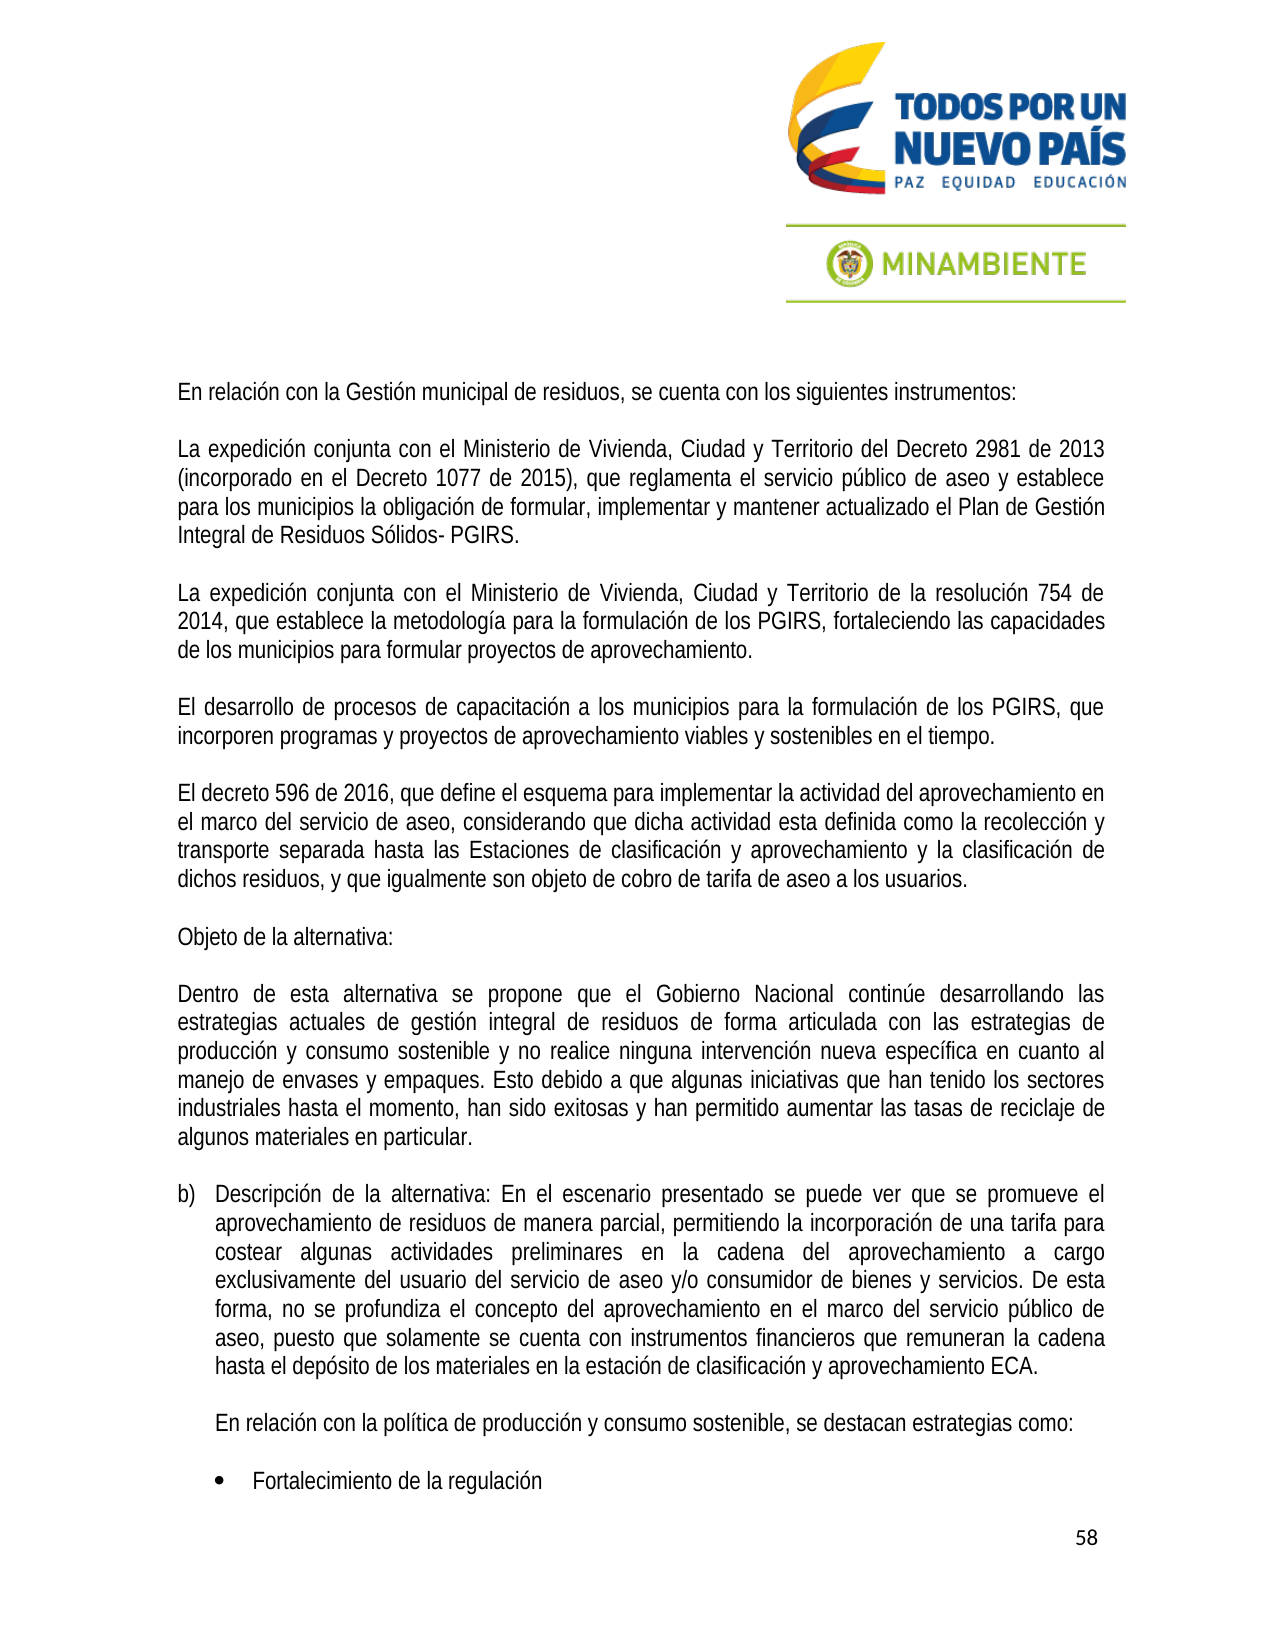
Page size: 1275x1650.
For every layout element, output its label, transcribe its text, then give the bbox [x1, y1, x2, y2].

text Dentro de esta alternativa se propone que el Gobierno Nacional continúe desarrollando las estrategias actuales de gestión integral de residuos de forma articulada con las estrategias de producción y consumo sostenible y no realice ninguna intervención nueva específica en cuanto al manejo de envases y empaques. Esto debido a que algunas iniciativas que han tenido los sectores industriales hasta el momento, han sido exitosas y han permitido aumentar las tasas de reciclaje de algunos materiales en particular. [177, 979, 1107, 1151]
picture [785, 42, 1127, 303]
list Fortalecimiento de la regulación [215, 1466, 1107, 1494]
text El decreto 596 de 2016, que define el esquema para implementar la actividad del aprovechamiento en el marco del servicio de aseo, considerando que dicha actividad esta definida como la recolección y transporte separada hasta las Estaciones de clasificación y aprovechamiento y la clasificación de dichos residuos, y que igualmente son objeto de cobro de tarifa de aseo a los usuarios. [177, 778, 1107, 893]
text En relación con la política de producción y consumo sostenible, se destacan estrategias como: [215, 1408, 1107, 1437]
text Objeto de la alternativa: [177, 921, 1107, 950]
text En relación con la Gestión municipal de residuos, se cuenta con los siguientes instrumentos: [177, 377, 1107, 406]
list Descripción de la alternativa: En el escenario presentado se puede ver que se promueve el aprovechamiento de residuos de manera parcial, permitiendo la incorporación de una tarifa para costear algunas actividades preliminares en la cadena del aprovechamiento a cargo exclusivamente del usuario del servicio de aseo y/o consumidor de bienes y servicios. De esta forma, no se profundiza el concepto del aprovechamiento en el marco del servicio público de aseo, puesto que solamente se cuenta con instrumentos financieros que remuneran la cadena hasta el depósito de los materiales en la estación de clasificación y aprovechamiento ECA. [177, 1179, 1107, 1380]
text El desarrollo de procesos de capacitación a los municipios para la formulación de los PGIRS, que incorporen programas y proyectos de aprovechamiento viables y sostenibles en el tiempo. [177, 692, 1107, 749]
text La expedición conjunta con el Ministerio de Vivienda, Ciudad y Territorio del Decreto 2981 de 2013 (incorporado en el Decreto 1077 de 2015), que reglamenta el servicio público de aseo y establece para los municipios la obligación de formular, implementar y mantener actualizado el Plan de Gestión Integral de Residuos Sólidos- PGIRS. [177, 434, 1107, 549]
text La expedición conjunta con el Ministerio de Vivienda, Ciudad y Territorio de la resolución 754 de 2014, que establece la metodología para la formulación de los PGIRS, fortaleciendo las capacidades de los municipios para formular proyectos de aprovechamiento. [177, 578, 1107, 664]
